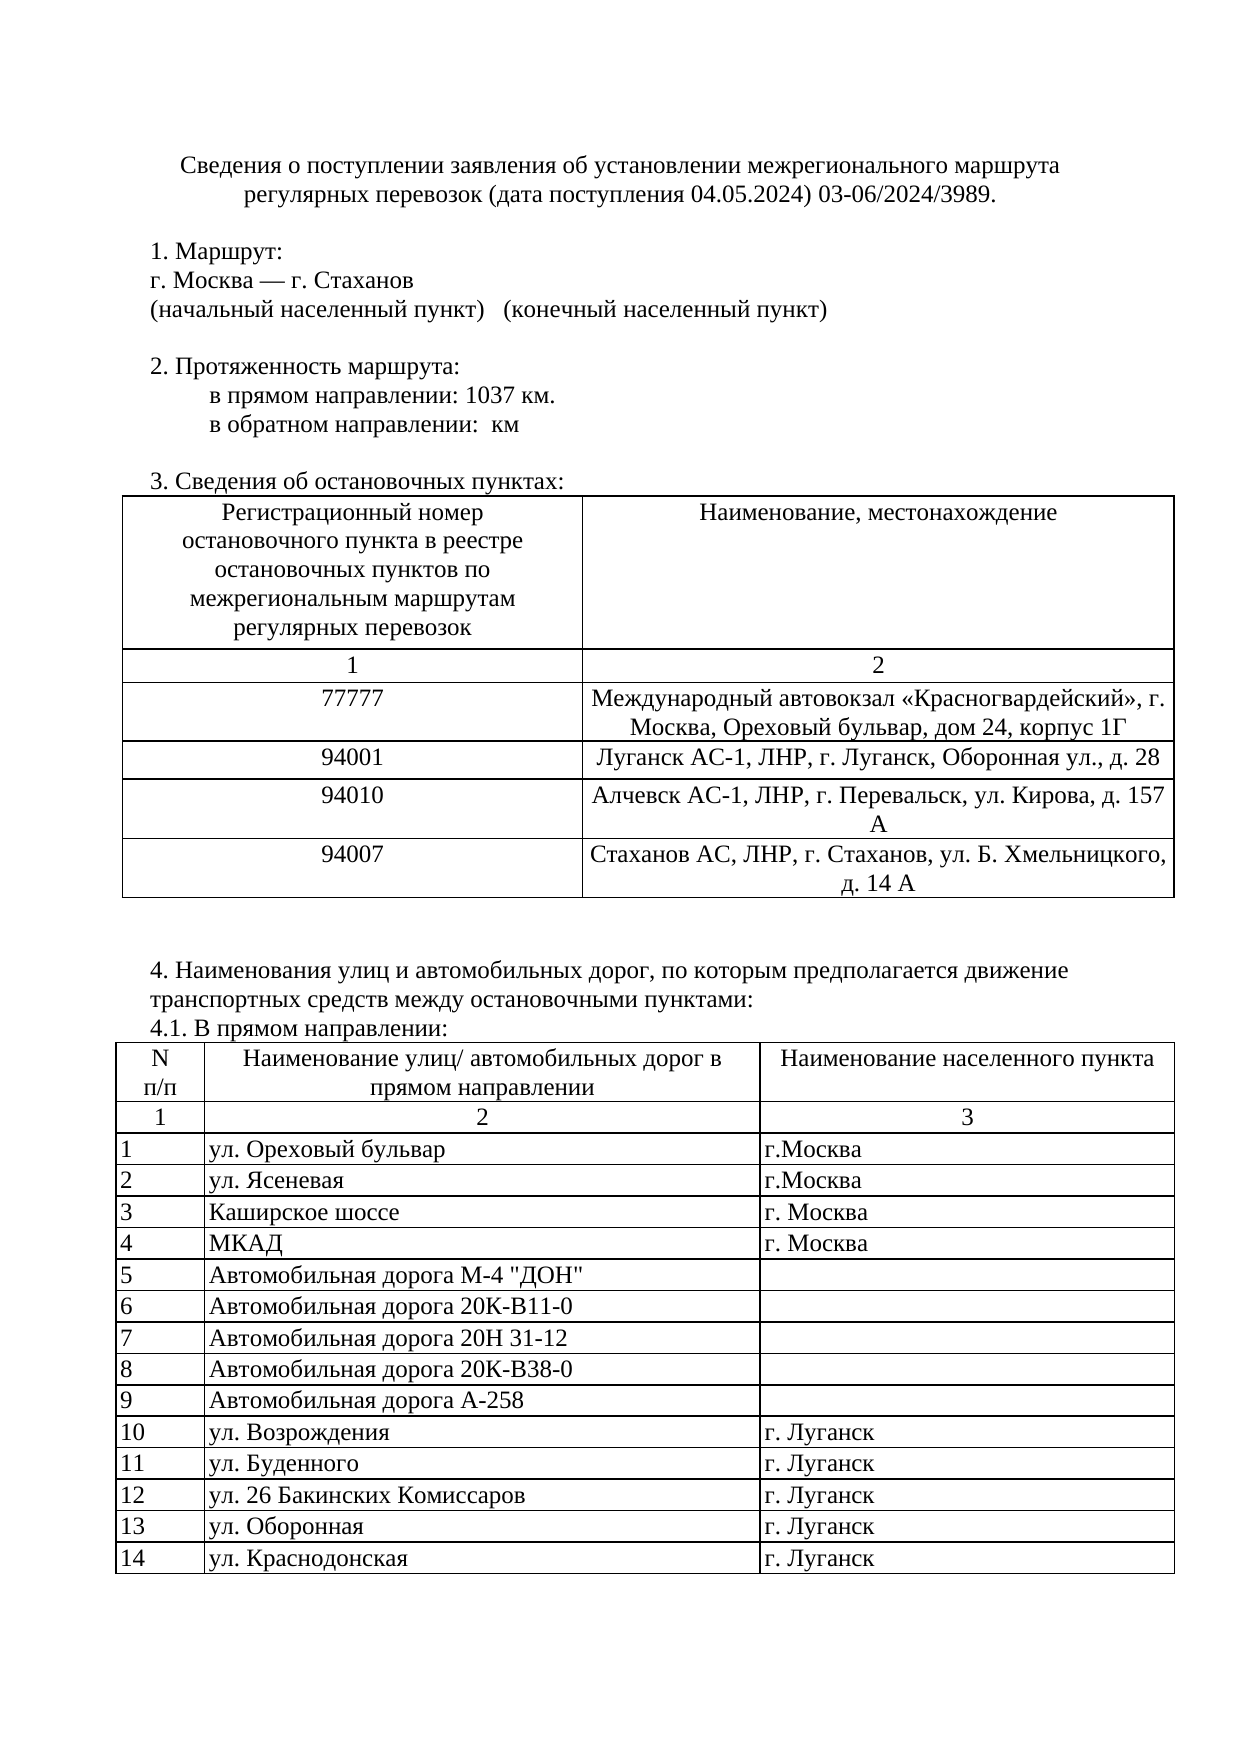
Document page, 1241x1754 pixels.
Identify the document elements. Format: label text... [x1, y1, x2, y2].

table_cell 5 [117, 1260, 204, 1289]
text Сведения о поступлении заявления об установлении межрегионального маршрута регулярных перевозок (дата поступления 04.05.2024) 03-06/2024/3989. [150, 150, 1090, 207]
table_cell ул. Оборонная [205, 1511, 759, 1541]
table_cell г. Луганск [761, 1480, 1174, 1510]
table_cell 6 [117, 1291, 204, 1321]
table_cell г.Москва [761, 1134, 1174, 1164]
table_cell [761, 1386, 1174, 1415]
table_cell 8 [117, 1354, 204, 1384]
text 2. Протяженность маршрута: [150, 351, 1090, 380]
table_cell 3 [117, 1197, 204, 1227]
table_cell 12 [117, 1480, 204, 1510]
table_cell [761, 1291, 1174, 1321]
table_cell г. Москва [761, 1197, 1174, 1227]
table_cell 1 [117, 1134, 204, 1164]
table_cell г. Москва [761, 1228, 1174, 1258]
table_cell ул. Краснодонская [205, 1543, 759, 1573]
table_cell г. Луганск [761, 1417, 1174, 1447]
table_cell 1 [123, 650, 582, 681]
text 3. Сведения об остановочных пунктах: [150, 466, 1090, 495]
text 4. Наименования улиц и автомобильных дорог, по которым предполагается движение транспортных средств между остановочными пунктами: [150, 956, 1090, 1013]
table_cell ул. 26 Бакинских Комиссаров [205, 1480, 759, 1510]
text 4.1. В прямом направлении: [150, 1013, 1090, 1042]
table_cell г. Луганск [761, 1511, 1174, 1541]
table_header N п/п [117, 1043, 204, 1101]
table_cell Каширское шоссе [205, 1197, 759, 1227]
table_cell 94001 [123, 742, 582, 778]
table_cell 2 [583, 650, 1173, 681]
table_cell [761, 1354, 1174, 1384]
table_cell 10 [117, 1417, 204, 1447]
table_cell Алчевск АС-1, ЛНР, г. Перевальск, ул. Кирова, д. 157 А [583, 780, 1173, 837]
table_cell Стаханов АС, ЛНР, г. Стаханов, ул. Б. Хмельницкого, д. 14 А [583, 839, 1173, 896]
table_cell г. Луганск [761, 1448, 1174, 1478]
table_cell 94010 [123, 780, 582, 837]
table_header Наименование населенного пункта [761, 1043, 1174, 1101]
table_header Наименование, местонахождение [583, 497, 1173, 648]
text г. Москва — г. Стаханов [150, 265, 1090, 294]
table_cell Автомобильная дорога А-258 [205, 1386, 759, 1415]
table_cell 2 [205, 1102, 759, 1132]
table_cell 7 [117, 1323, 204, 1352]
table_cell 14 [117, 1543, 204, 1573]
table_cell 2 [117, 1165, 204, 1195]
table_cell ул. Ясеневая [205, 1165, 759, 1195]
table_cell 94007 [123, 839, 582, 896]
table_cell [761, 1323, 1174, 1352]
table_cell Луганск АС-1, ЛНР, г. Луганск, Оборонная ул., д. 28 [583, 742, 1173, 778]
table_cell 77777 [123, 683, 582, 740]
table_cell МКАД [205, 1228, 759, 1258]
table_cell Автомобильная дорога 20К-В11-0 [205, 1291, 759, 1321]
table_cell 4 [117, 1228, 204, 1258]
table_header Регистрационный номер остановочного пункта в реестре остановочных пунктов по межрегиональным маршрутам регулярных перевозок [123, 497, 582, 648]
table_cell Автомобильная дорога М-4 "ДОН" [205, 1260, 759, 1289]
table_cell 1 [117, 1102, 204, 1132]
text 1. Маршрут: [150, 236, 1090, 265]
table_cell Международный автовокзал «Красногвардейский», г. Москва, Ореховый бульвар, дом 24, корпус 1Г [583, 683, 1173, 740]
table_header Наименование улиц/ автомобильных дорог в прямом направлении [205, 1043, 759, 1101]
table_cell 11 [117, 1448, 204, 1478]
table_cell Автомобильная дорога 20Н 31-12 [205, 1323, 759, 1352]
table_cell ул. Возрождения [205, 1417, 759, 1447]
table_cell 9 [117, 1386, 204, 1415]
table_cell Автомобильная дорога 20К-В38-0 [205, 1354, 759, 1384]
table_cell [761, 1260, 1174, 1289]
table_cell ул. Ореховый бульвар [205, 1134, 759, 1164]
table_cell г.Москва [761, 1165, 1174, 1195]
table_cell г. Луганск [761, 1543, 1174, 1573]
table_cell 13 [117, 1511, 204, 1541]
text в обратном направлении: км [150, 409, 1090, 437]
text (начальный населенный пункт) (конечный населенный пункт) [150, 294, 1090, 322]
text в прямом направлении: 1037 км. [150, 380, 1090, 409]
table_cell ул. Буденного [205, 1448, 759, 1478]
table_cell 3 [761, 1102, 1174, 1132]
